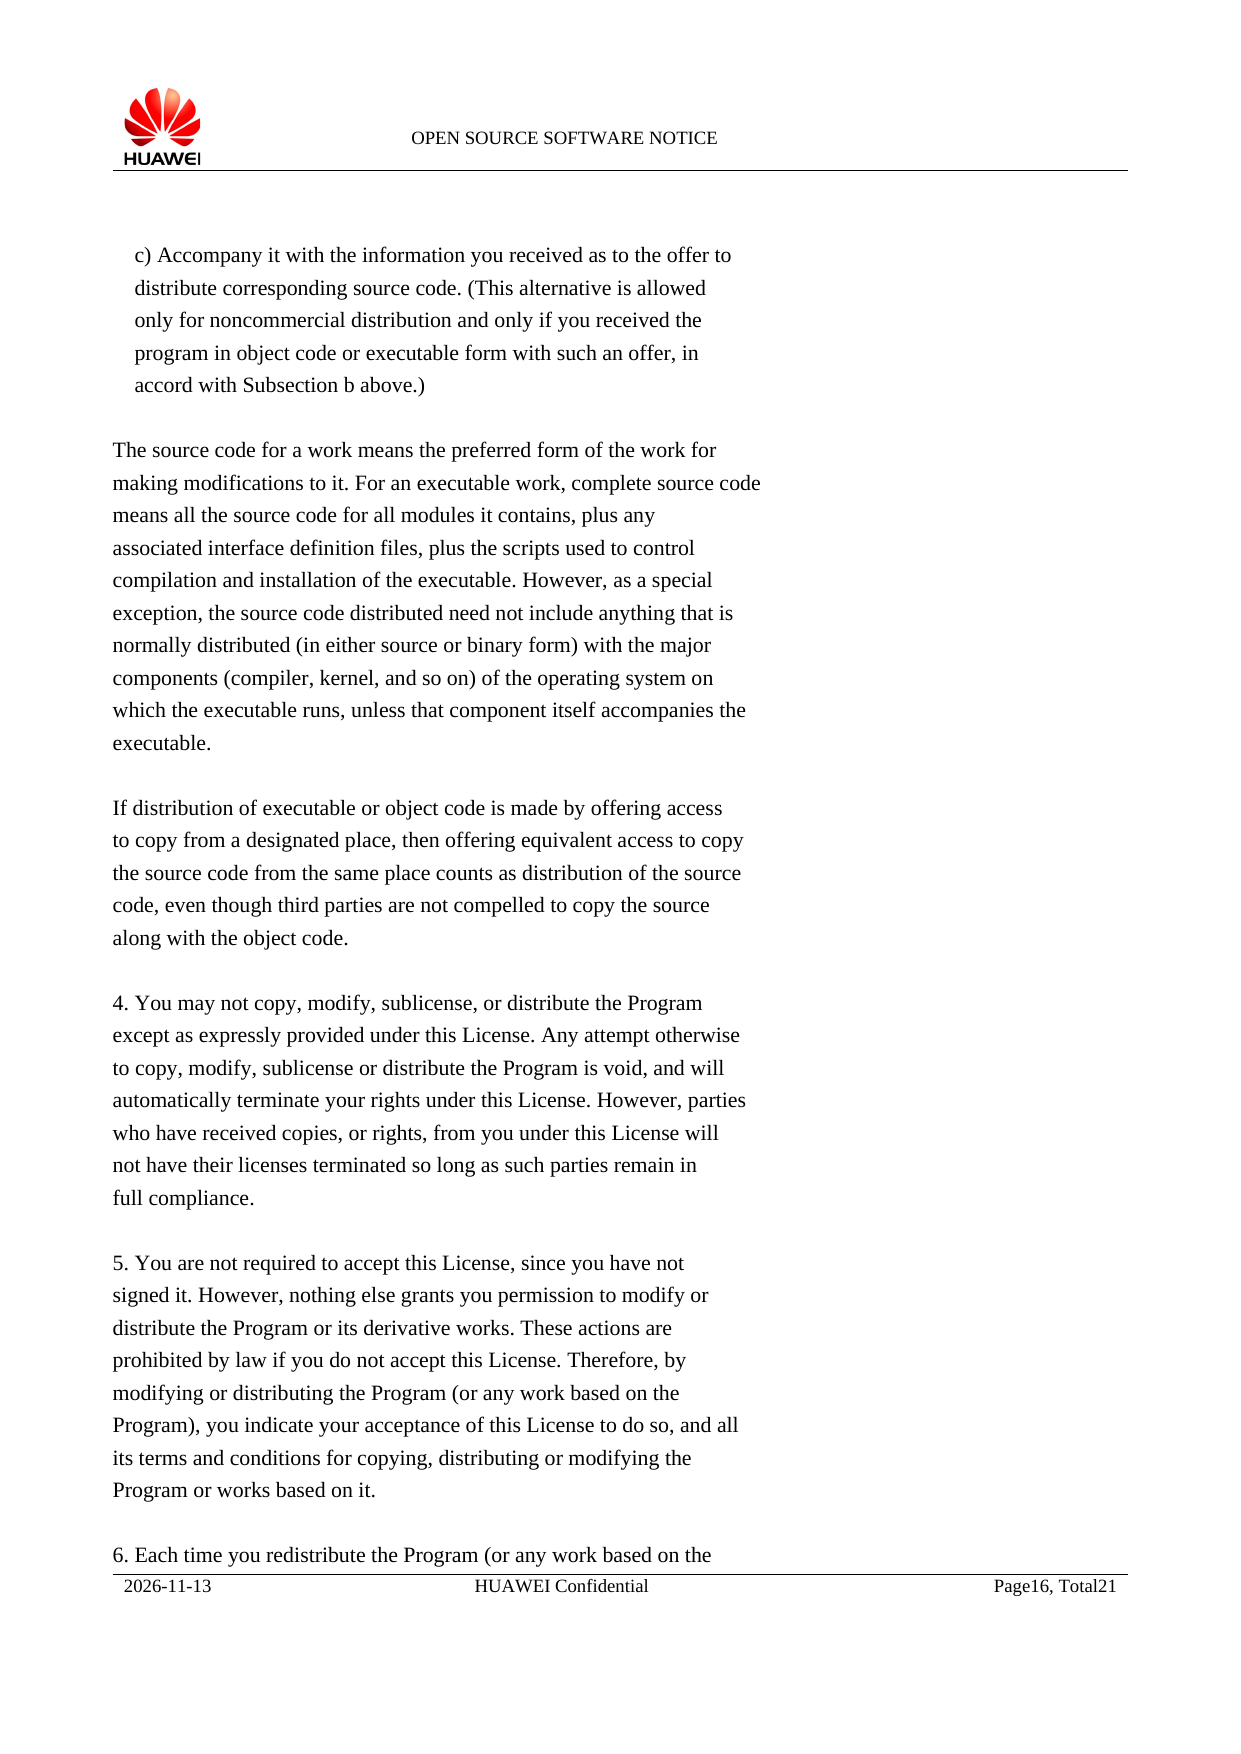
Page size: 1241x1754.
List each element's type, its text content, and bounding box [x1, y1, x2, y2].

picture [124, 88, 201, 165]
